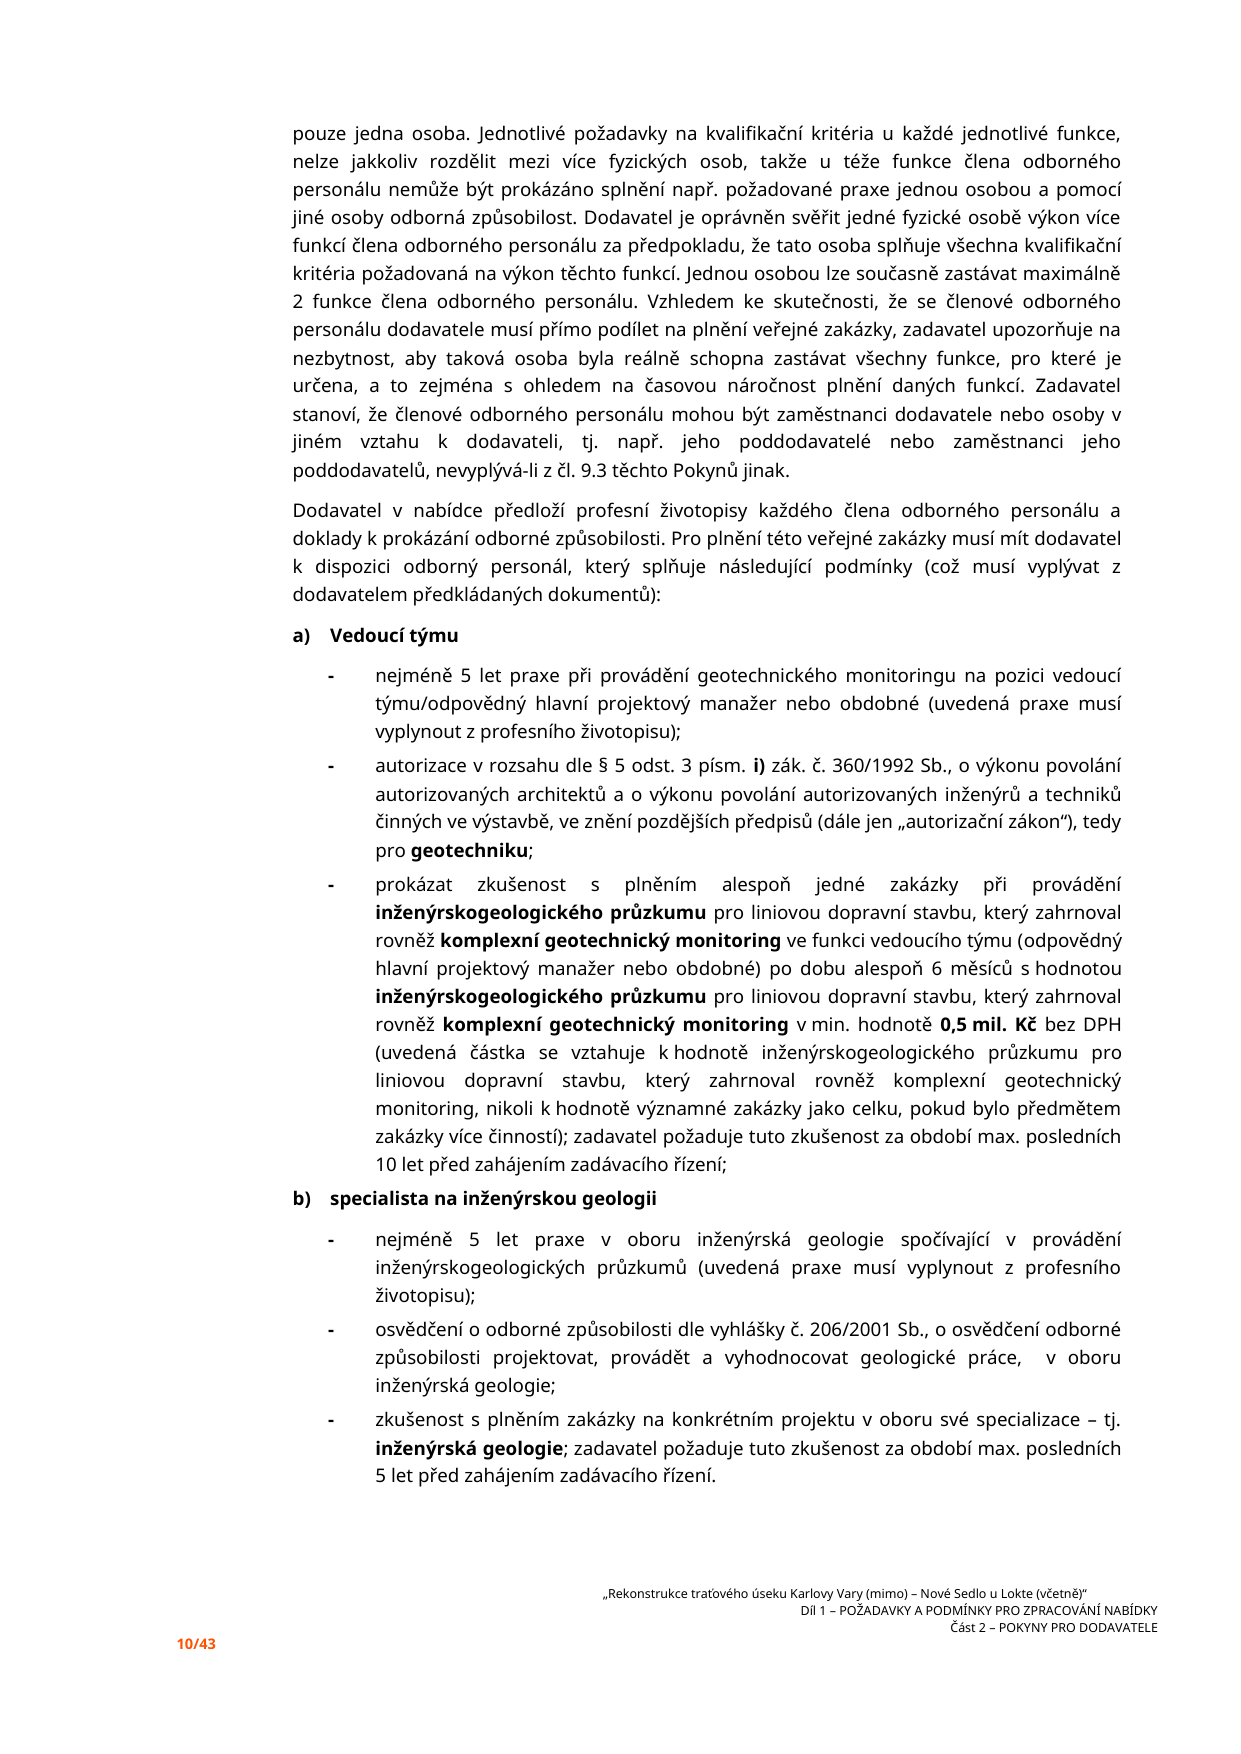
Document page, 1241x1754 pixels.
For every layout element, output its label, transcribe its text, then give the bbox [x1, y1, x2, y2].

text zkušenost s plněním zakázky na konkrétním projektu v oboru své specializace – tj. inženýrská geologie; zadavatel požaduje tuto zkušenost za období max. posledních 5 let před zahájením zadávacího řízení. [328, 1407, 1122, 1488]
text nejméně 5 let praxe při provádění geotechnického monitoringu na pozici vedoucí týmu/odpovědný hlavní projektový manažer nebo obdobné (uvedená praxe musí vyplynout z profesního životopisu); [328, 662, 1122, 744]
list Vedoucí týmu [292, 622, 1122, 647]
text osvědčení o odborné způsobilosti dle vyhlášky č. 206/2001 Sb., o osvědčení odborné způsobilosti projektovat, provádět a vyhodnocovat geologické práce, v oboru inženýrská geologie; [328, 1316, 1122, 1398]
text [292, 121, 1122, 482]
text Dodavatel v nabídce předloží profesní životopisy každého člena odborného personálu a doklady k prokázání odborné způsobilosti. Pro plnění této veřejné zakázky musí mít dodavatel k dispozici odborný personál, který splňuje následující podmínky (což musí vyplývat z dodavatelem předkládaných dokumentů): [292, 497, 1122, 607]
text nejméně 5 let praxe v oboru inženýrská geologie spočívající v provádění inženýrskogeologických průzkumů (uvedená praxe musí vyplynout z profesního životopisu); [328, 1226, 1122, 1308]
list specialista na inženýrskou geologii [292, 1186, 1122, 1211]
text prokázat zkušenost s plněním alespoň jedné zakázky při provádění inženýrskogeologického průzkumu pro liniovou dopravní stavbu, který zahrnoval rovněž komplexní geotechnický monitoring ve funkci vedoucího týmu (odpovědný hlavní projektový manažer nebo obdobné) po dobu alespoň 6 měsíců s hodnotou inženýrskogeologického průzkumu pro liniovou dopravní stavbu, který zahrnoval rovněž komplexní geotechnický monitoring v min. hodnotě 0,5 mil. Kč bez DPH (uvedená částka se vztahuje k hodnotě inženýrskogeologického průzkumu pro liniovou dopravní stavbu, který zahrnoval rovněž komplexní geotechnický monitoring, nikoli k hodnotě významné zakázky jako celku, pokud bylo předmětem zakázky více činností); zadavatel požaduje tuto zkušenost za období max. posledních 10 let před zahájením zadávacího řízení; [328, 871, 1122, 1177]
text autorizace v rozsahu dle § 5 odst. 3 písm. i) zák. č. 360/1992 Sb., o výkonu povolání autorizovaných architektů a o výkonu povolání autorizovaných inženýrů a techniků činných ve výstavbě, ve znění pozdějších předpisů (dále jen „autorizační zákon“), tedy pro geotechniku; [328, 753, 1122, 862]
